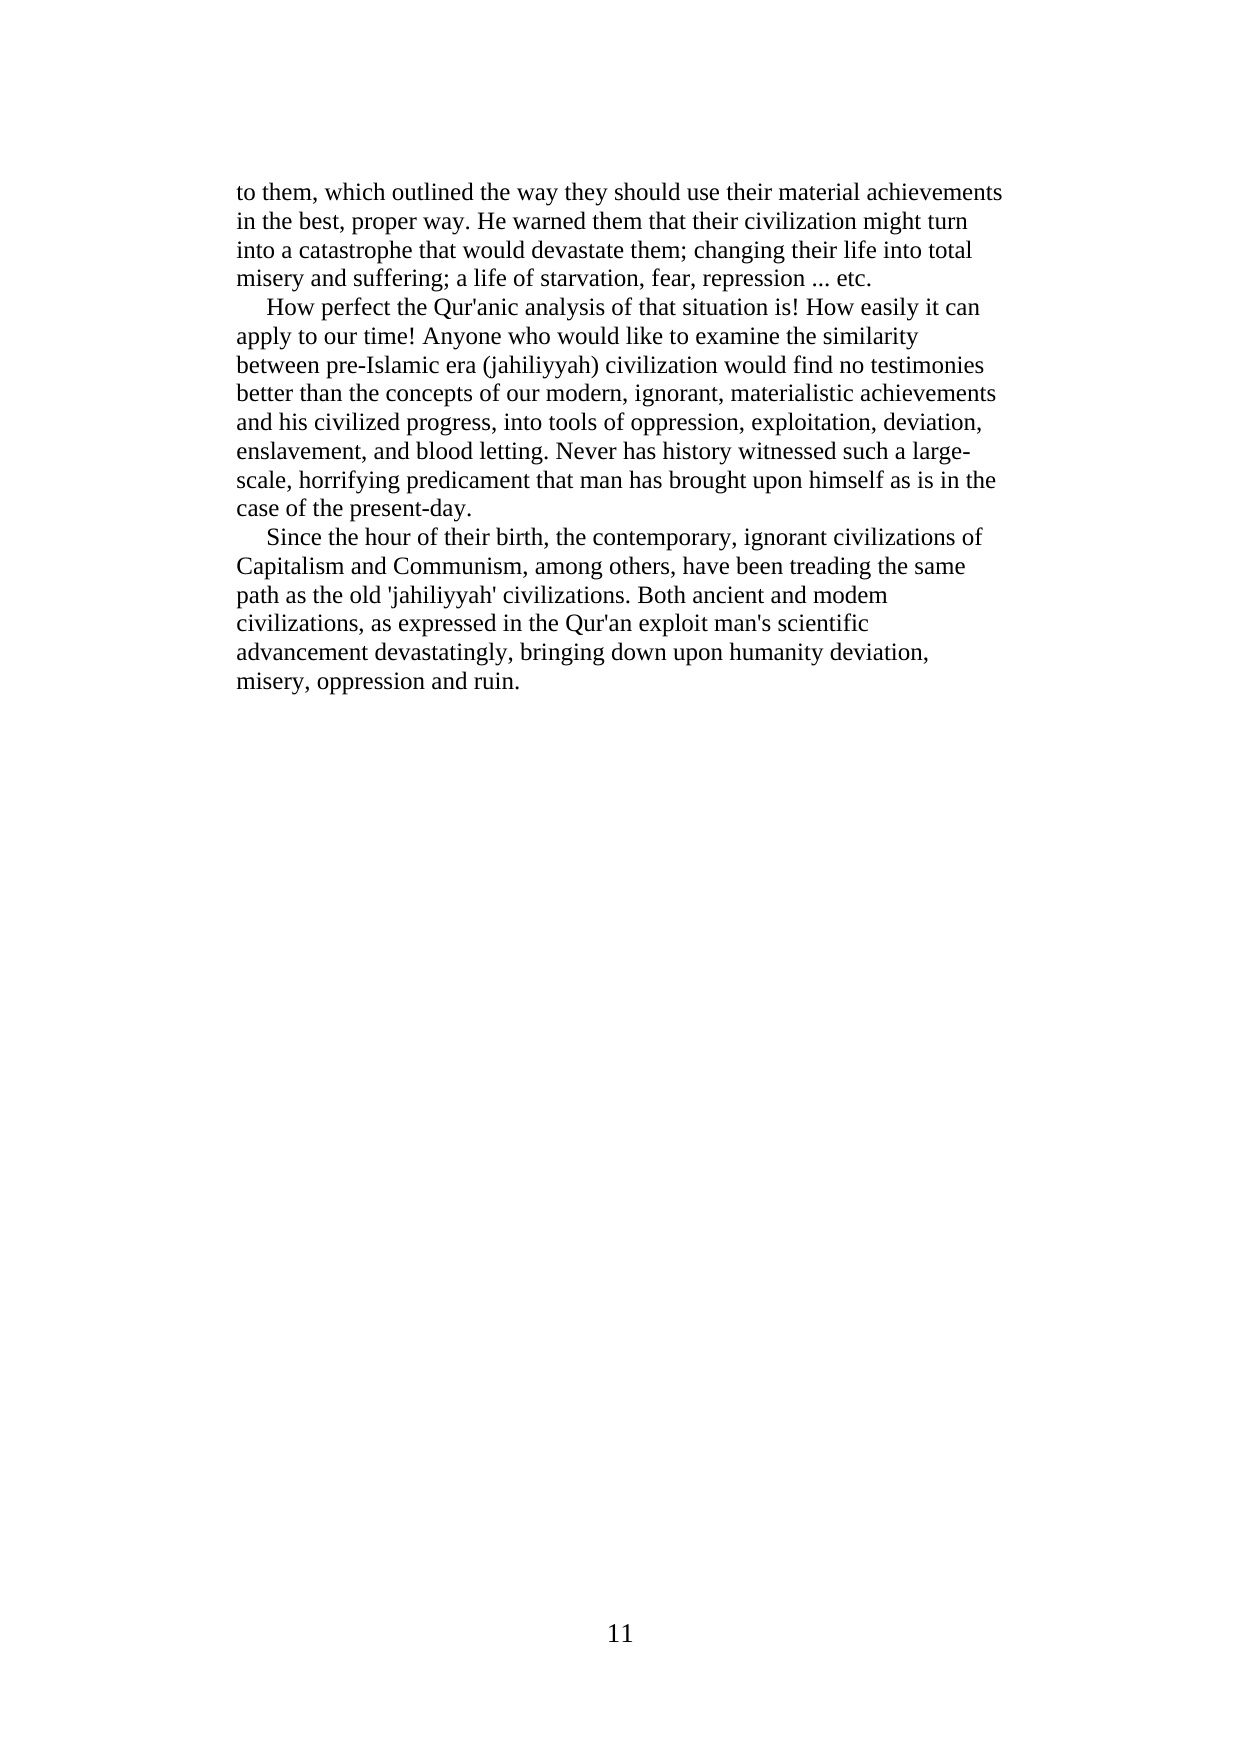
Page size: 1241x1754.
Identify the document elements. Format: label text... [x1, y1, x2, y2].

text How perfect the Qur'anic analysis of that situation is! How easily it can apply to our time! Anyone who would like to examine the similarity between pre-Islamic era (jahiliyyah) civilization would find no testimonies better than the concepts of our modern, ignorant, materialistic achievements and his civilized progress, into tools of oppression, exploitation, deviation, enslavement, and blood letting. Never has history witnessed such a large-scale, horrifying predicament that man has brought upon himself as is in the case of the present-day. [236, 292, 1004, 522]
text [236, 177, 1004, 292]
text Since the hour of their birth, the contemporary, ignorant civilizations of Capitalism and Communism, among others, have been treading the same path as the old 'jahiliyyah' civilizations. Both ancient and modem civilizations, as expressed in the Qur'an exploit man's scientific advancement devastatingly, bringing down upon humanity deviation, misery, oppression and ruin. [236, 522, 1004, 695]
